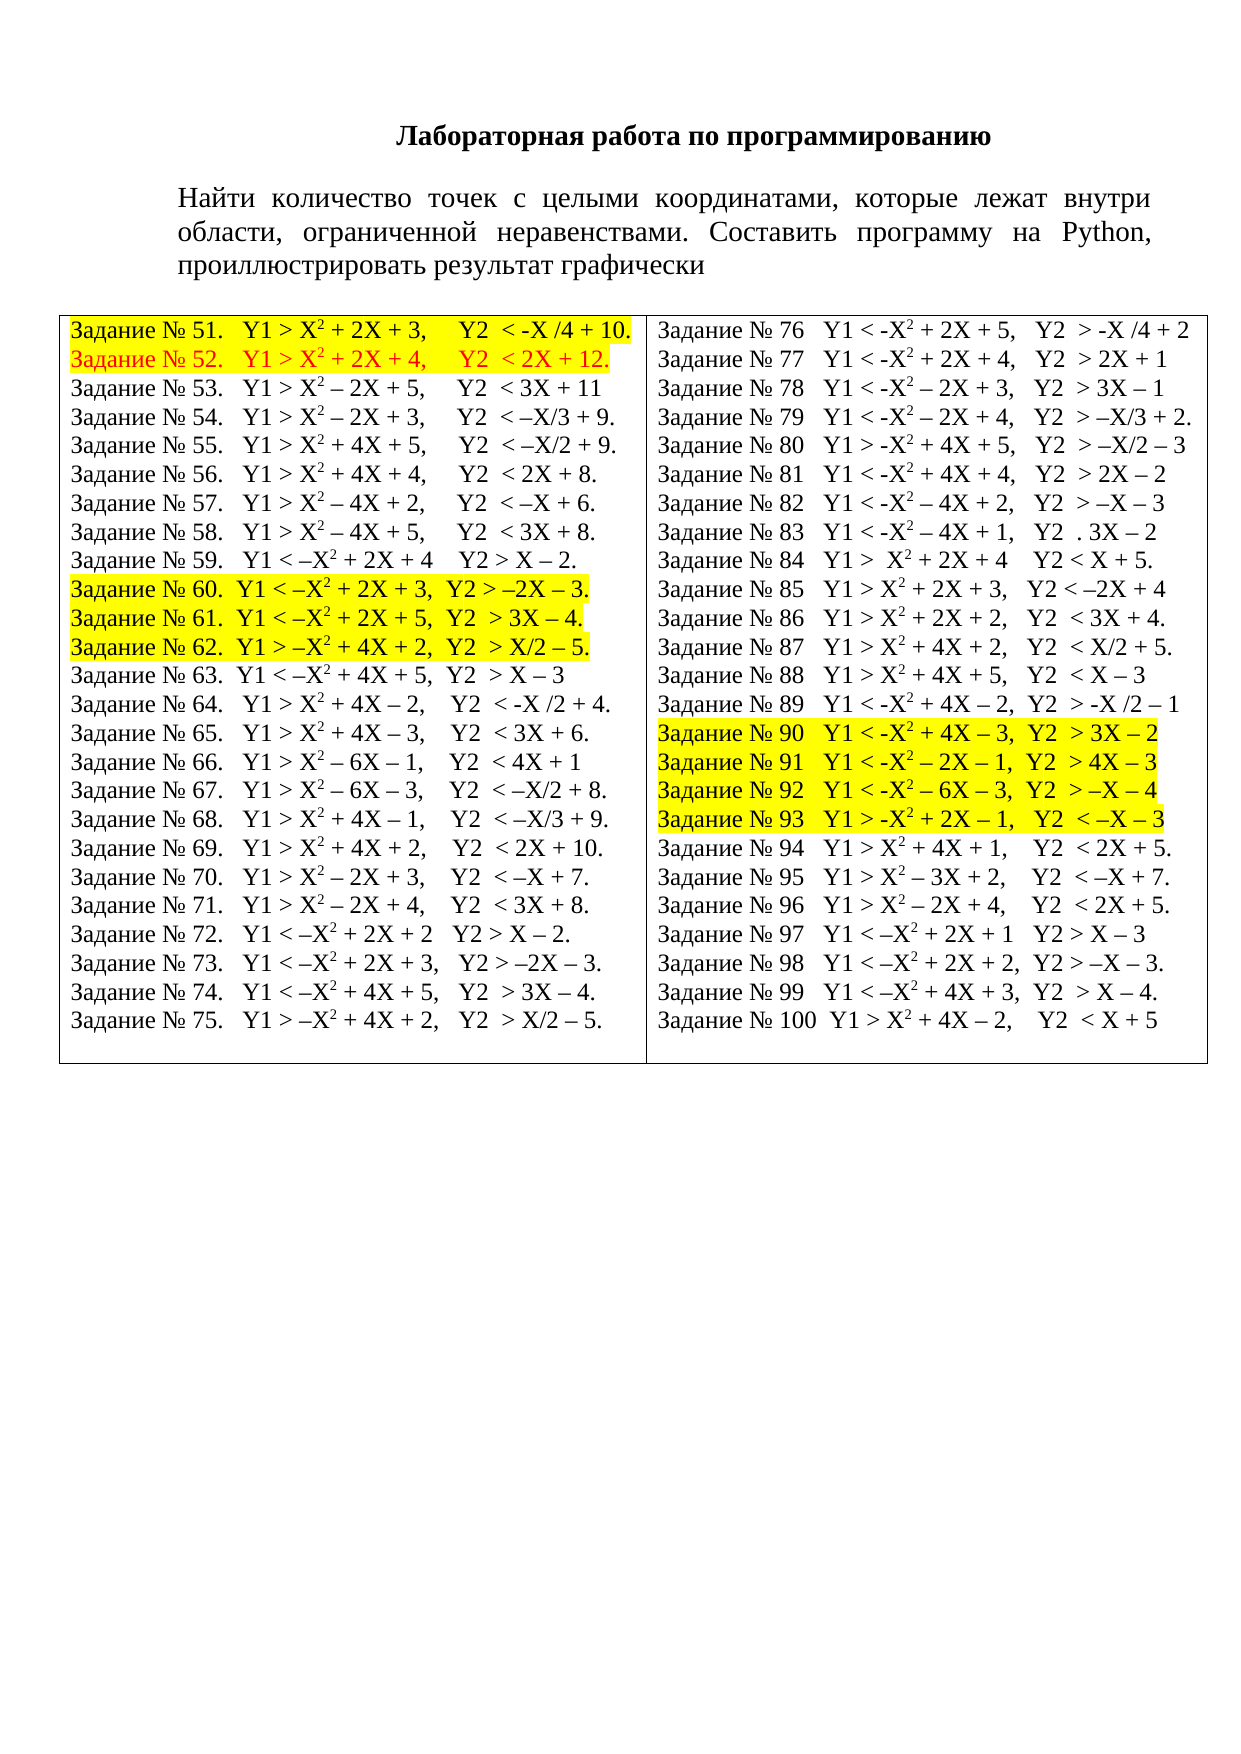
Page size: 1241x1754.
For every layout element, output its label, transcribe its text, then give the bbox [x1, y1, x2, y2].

table_header Задание № 51. Y1 > X2 + 2X + 3, Y2 < -X /4 + 10. Задание № 52. Y1 > X2 + 2X + 4, Y2 < 2X + 12. Задание № 53. Y1 > X2 – 2X + 5, Y2 < 3X + 11 Задание № 54. Y1 > X2 – 2X + 3, Y2 < –X/3 + 9. Задание № 55. Y1 > X2 + 4X + 5, Y2 < –X/2 + 9. Задание № 56. Y1 > X2 + 4X + 4, Y2 < 2X + 8. Задание № 57. Y1 > X2 – 4X + 2, Y2 < –X + 6. Задание № 58. Y1 > X2 – 4X + 5, Y2 < 3X + 8. Задание № 59. Y1 < –X2 + 2X + 4 Y2 > X – 2. Задание № 60. Y1 < –X2 + 2X + 3, Y2 > –2X – 3. Задание № 61. Y1 < –X2 + 2X + 5, Y2 > 3X – 4. Задание № 62. Y1 > –X2 + 4X + 2, Y2 > X/2 – 5. Задание № 63. Y1 < –X2 + 4X + 5, Y2 > X – 3 Задание № 64. Y1 > X2 + 4X – 2, Y2 < -X /2 + 4. Задание № 65. Y1 > X2 + 4X – 3, Y2 < 3X + 6. Задание № 66. Y1 > X2 – 6X – 1, Y2 < 4X + 1 Задание № 67. Y1 > X2 – 6X – 3, Y2 < –X/2 + 8. Задание № 68. Y1 > X2 + 4X – 1, Y2 < –X/3 + 9. Задание № 69. Y1 > X2 + 4X + 2, Y2 < 2X + 10. Задание № 70. Y1 > X2 – 2X + 3, Y2 < –X + 7. Задание № 71. Y1 > X2 – 2X + 4, Y2 < 3X + 8. Задание № 72. Y1 < –X2 + 2X + 2 Y2 > X – 2. Задание № 73. Y1 < –X2 + 2X + 3, Y2 > –2X – 3. Задание № 74. Y1 < –X2 + 4X + 5, Y2 > 3X – 4. Задание № 75. Y1 > –X2 + 4X + 2, Y2 > X/2 – 5. [60, 316, 646, 1063]
table_header Задание № 76 Y1 < -X2 + 2X + 5, Y2 > -X /4 + 2 Задание № 77 Y1 < -X2 + 2X + 4, Y2 > 2X + 1 Задание № 78 Y1 < -X2 – 2X + 3, Y2 > 3X – 1 Задание № 79 Y1 < -X2 – 2X + 4, Y2 > –X/3 + 2. Задание № 80 Y1 > -X2 + 4X + 5, Y2 > –X/2 – 3 Задание № 81 Y1 < -X2 + 4X + 4, Y2 > 2X – 2 Задание № 82 Y1 < -X2 – 4X + 2, Y2 > –X – 3 Задание № 83 Y1 < -X2 – 4X + 1, Y2 . 3X – 2 Задание № 84 Y1 > X2 + 2X + 4 Y2 < X + 5. Задание № 85 Y1 > X2 + 2X + 3, Y2 < –2X + 4 Задание № 86 Y1 > X2 + 2X + 2, Y2 < 3X + 4. Задание № 87 Y1 > X2 + 4X + 2, Y2 < X/2 + 5. Задание № 88 Y1 > X2 + 4X + 5, Y2 < X – 3 Задание № 89 Y1 < -X2 + 4X – 2, Y2 > -X /2 – 1 Задание № 90 Y1 < -X2 + 4X – 3, Y2 > 3X – 2 Задание № 91 Y1 < -X2 – 2X – 1, Y2 > 4X – 3 Задание № 92 Y1 < -X2 – 6X – 3, Y2 > –X – 4 Задание № 93 Y1 > -X2 + 2X – 1, Y2 < –X – 3 Задание № 94 Y1 > X2 + 4X + 1, Y2 < 2X + 5. Задание № 95 Y1 > X2 – 3X + 2, Y2 < –X + 7. Задание № 96 Y1 > X2 – 2X + 4, Y2 < 2X + 5. Задание № 97 Y1 < –X2 + 2X + 1 Y2 > X – 3 Задание № 98 Y1 < –X2 + 2X + 2, Y2 > –X – 3. Задание № 99 Y1 < –X2 + 4X + 3, Y2 > X – 4. Задание № 100 Y1 > X2 + 4X – 2, Y2 < X + 5 [647, 316, 1207, 1063]
text Лабораторная работа по программированию [177, 118, 1152, 152]
text Найти количество точек с целыми координатами, которые лежат внутри области, ограниченной неравенствами. Составить программу на Python, проиллюстрировать результат графически [177, 180, 1152, 281]
